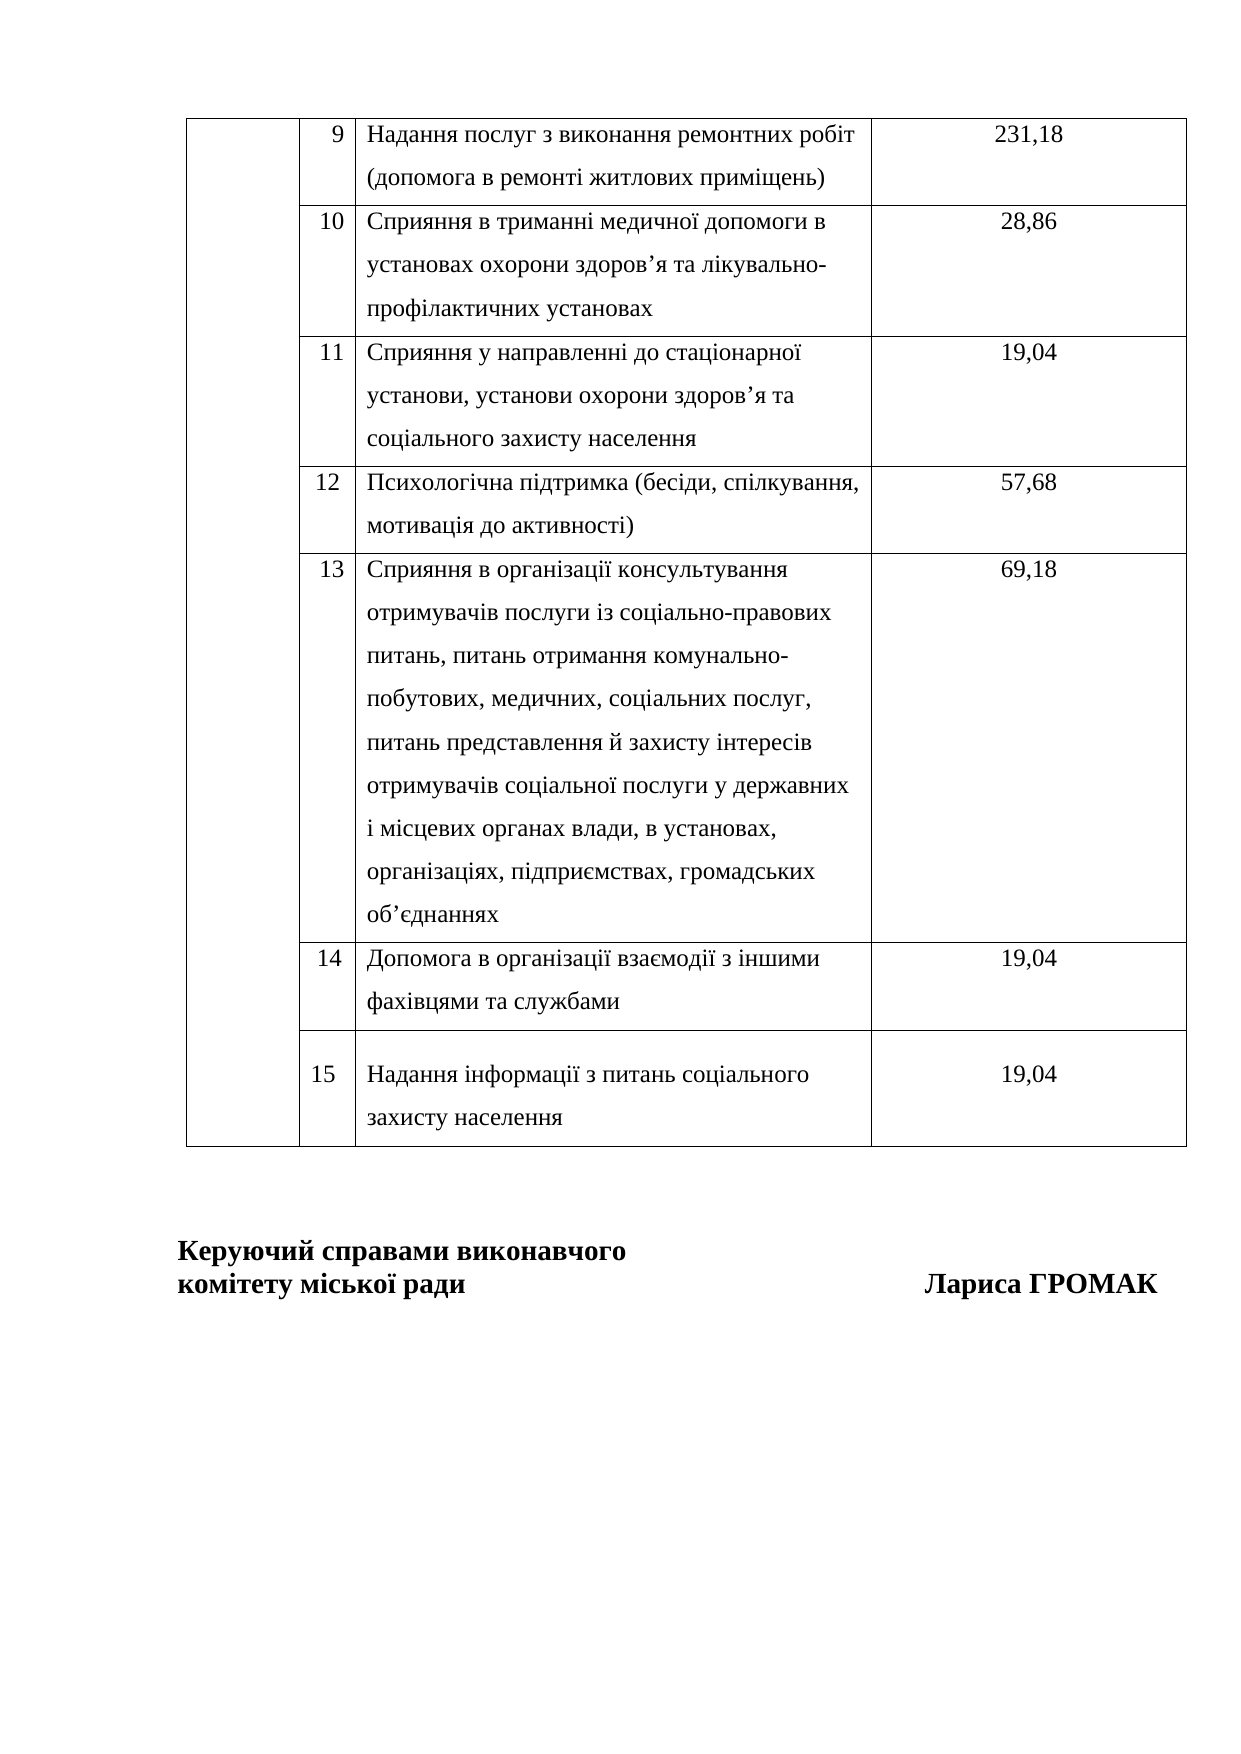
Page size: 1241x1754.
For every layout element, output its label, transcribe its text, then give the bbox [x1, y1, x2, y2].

text Керуючий справами виконавчого [177, 1233, 1181, 1266]
table_cell Сприяння в організації консультування отримувачів послуги із соціально-правових питань, питань отримання комунально-побутових, медичних, соціальних послуг, питань представлення й захисту інтересів отримувачів соціальної послуги у державних і місцевих органах влади, в установах, організаціях, підприємствах, громадських об’єднаннях [356, 554, 871, 942]
table_cell 14 [300, 943, 355, 1029]
table_cell 19,04 [872, 943, 1186, 1029]
table_cell 28,86 [872, 206, 1186, 336]
table_cell 13 [300, 554, 355, 942]
table_cell 231,18 [872, 119, 1186, 205]
table_cell 9 [300, 119, 355, 205]
text комітету міської ради Лариса ГРОМАК [177, 1266, 1181, 1300]
table_cell 69,18 [872, 554, 1186, 942]
table_cell Сприяння в триманні медичної допомоги в установах охорони здоров’я та лікувально-профілактичних установах [356, 206, 871, 336]
table_cell Надання послуг з виконання ремонтних робіт (допомога в ремонті житлових приміщень) [356, 119, 871, 205]
table_cell 11 [300, 337, 355, 466]
table_cell Сприяння у направленні до стаціонарної установи, установи охорони здоров’я та соціального захисту населення [356, 337, 871, 466]
table_cell 19,04 [872, 1031, 1186, 1146]
table_cell 12 [300, 467, 355, 553]
table_cell 15 [300, 1031, 355, 1146]
table_cell 57,68 [872, 467, 1186, 553]
table_cell 19,04 [872, 337, 1186, 466]
table_cell Надання інформації з питань соціального захисту населення [356, 1031, 871, 1146]
table_cell Допомога в організації взаємодії з іншими фахівцями та службами [356, 943, 871, 1029]
table_cell Психологічна підтримка (бесіди, спілкування, мотивація до активності) [356, 467, 871, 553]
table_cell 10 [300, 206, 355, 336]
